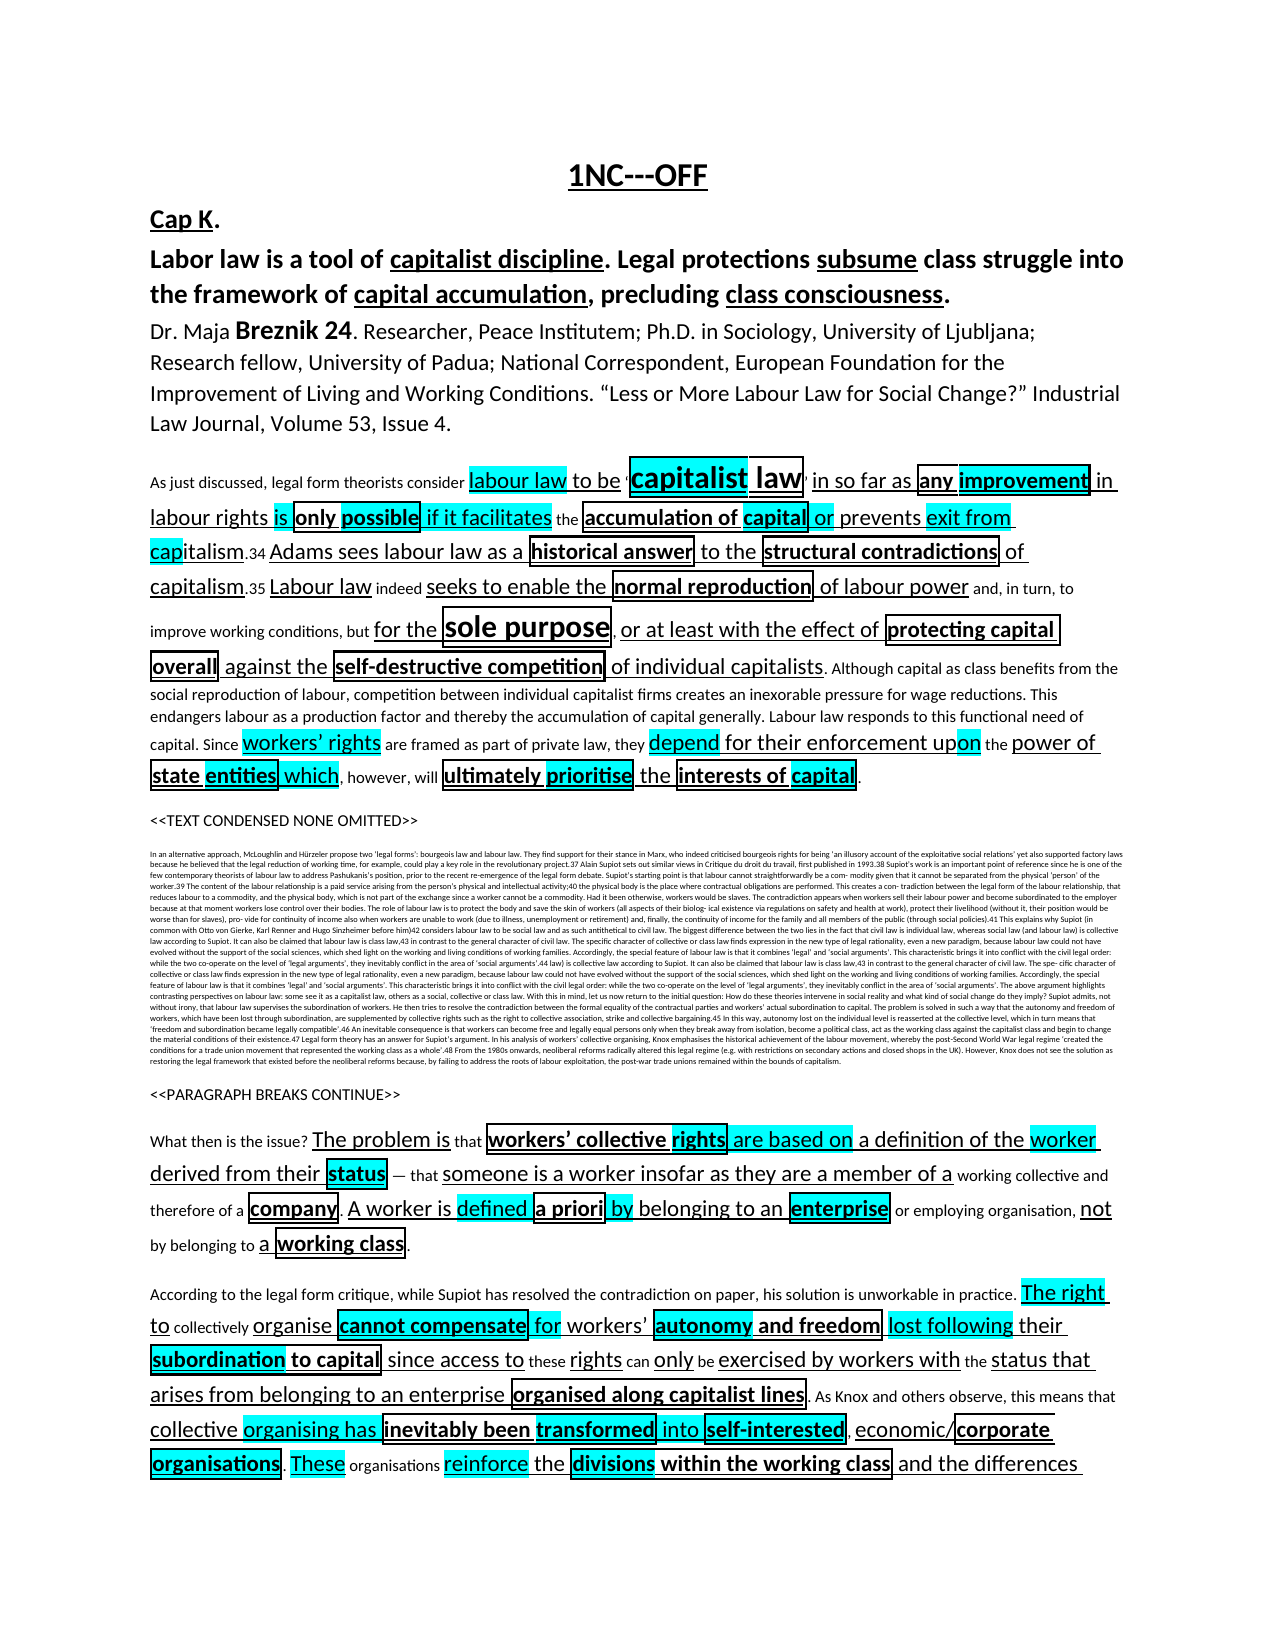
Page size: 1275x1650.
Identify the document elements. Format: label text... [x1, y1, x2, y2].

text As just discussed, legal form theorists consider labour law to be ‘capitalist law’ in so far as any improvement in labour rights is only possible if it facilitates the accumulation of capital or prevents exit from capitalism.34 Adams sees labour law as a historical answer to the structural contradictions of capitalism.35 Labour law indeed seeks to enable the normal reproduction of labour power and, in turn, to improve working conditions, but for the sole purpose, or at least with the effect of protecting capital overall against the self-destructive competition of individual capitalists. Although capital as class benefits from the social reproduction of labour, competition between individual capitalist firms creates an inexorable pressure for wage reductions. This endangers labour as a production factor and thereby the accumulation of capital generally. Labour law responds to this functional need of capital. Since workers’ rights are framed as part of private law, they depend for their enforcement upon the power of state entities which, however, will ultimately prioritise the interests of capital. [150, 456, 1125, 791]
subtitle Labor law is a tool of capitalist discipline. Legal protections subsume class struggle into the framework of capital accumulation, precluding class consciousness. [150, 242, 1125, 311]
subtitle 1NC---OFF [150, 154, 1125, 195]
text <<PARAGRAPH BREAKS CONTINUE>> [150, 1084, 1125, 1104]
text <<TEXT CONDENSED NONE OMITTED>> [150, 810, 1125, 831]
subtitle Cap K. [150, 202, 1125, 235]
text What then is the issue? The problem is that workers’ collective rights are based on a definition of the worker derived from their status — that someone is a worker insofar as they are a member of a working collective and therefore of a company. A worker is defined a priori by belonging to an enterprise or employing organisation, not by belonging to a working class. [150, 1123, 1125, 1259]
text Dr. Maja Breznik 24. Researcher, Peace Institutem; Ph.D. in Sociology, University of Ljubljana; Research fellow, University of Padua; National Correspondent, European Foundation for the Improvement of Living and Working Conditions. “Less or More Labour Law for Social Change?” Industrial Law Journal, Volume 53, Issue 4. [150, 313, 1125, 437]
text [150, 1278, 1125, 1480]
